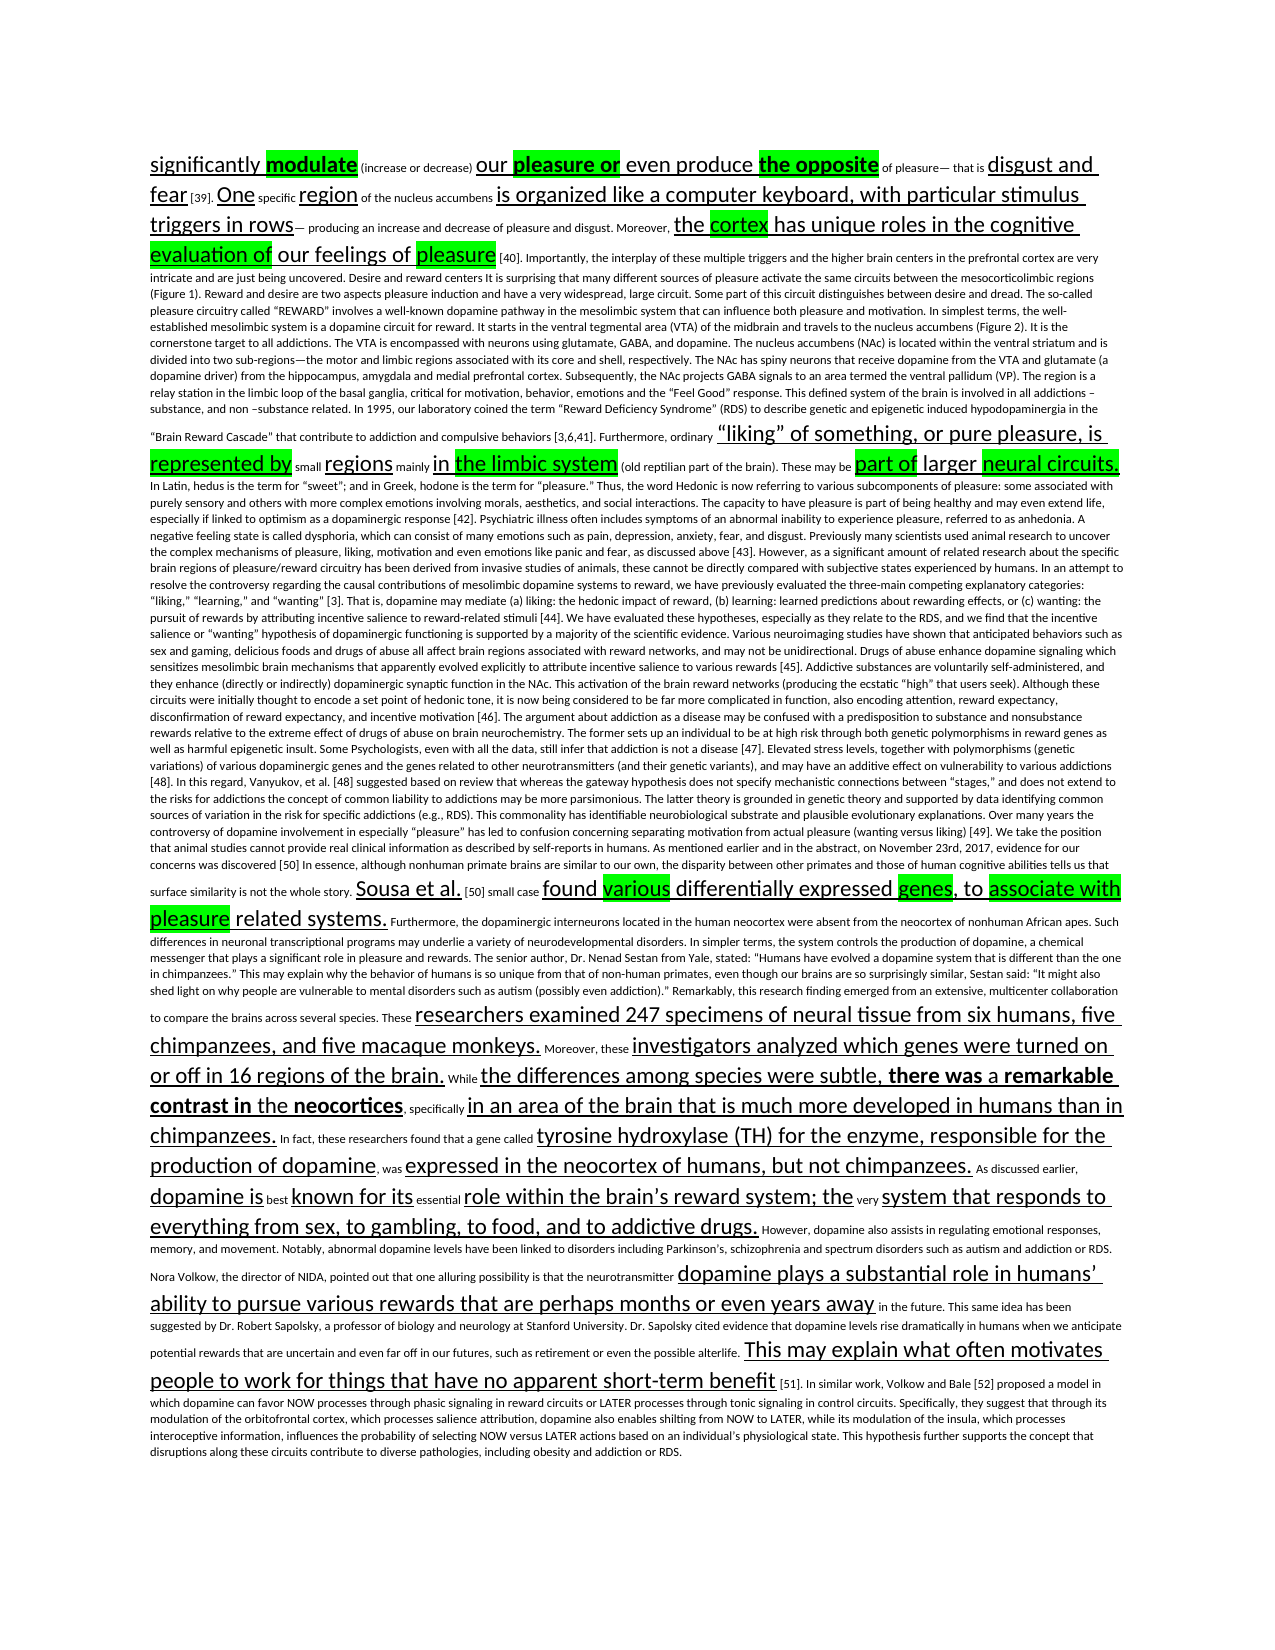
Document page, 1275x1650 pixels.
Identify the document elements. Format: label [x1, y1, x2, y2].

text [150, 150, 1125, 1460]
